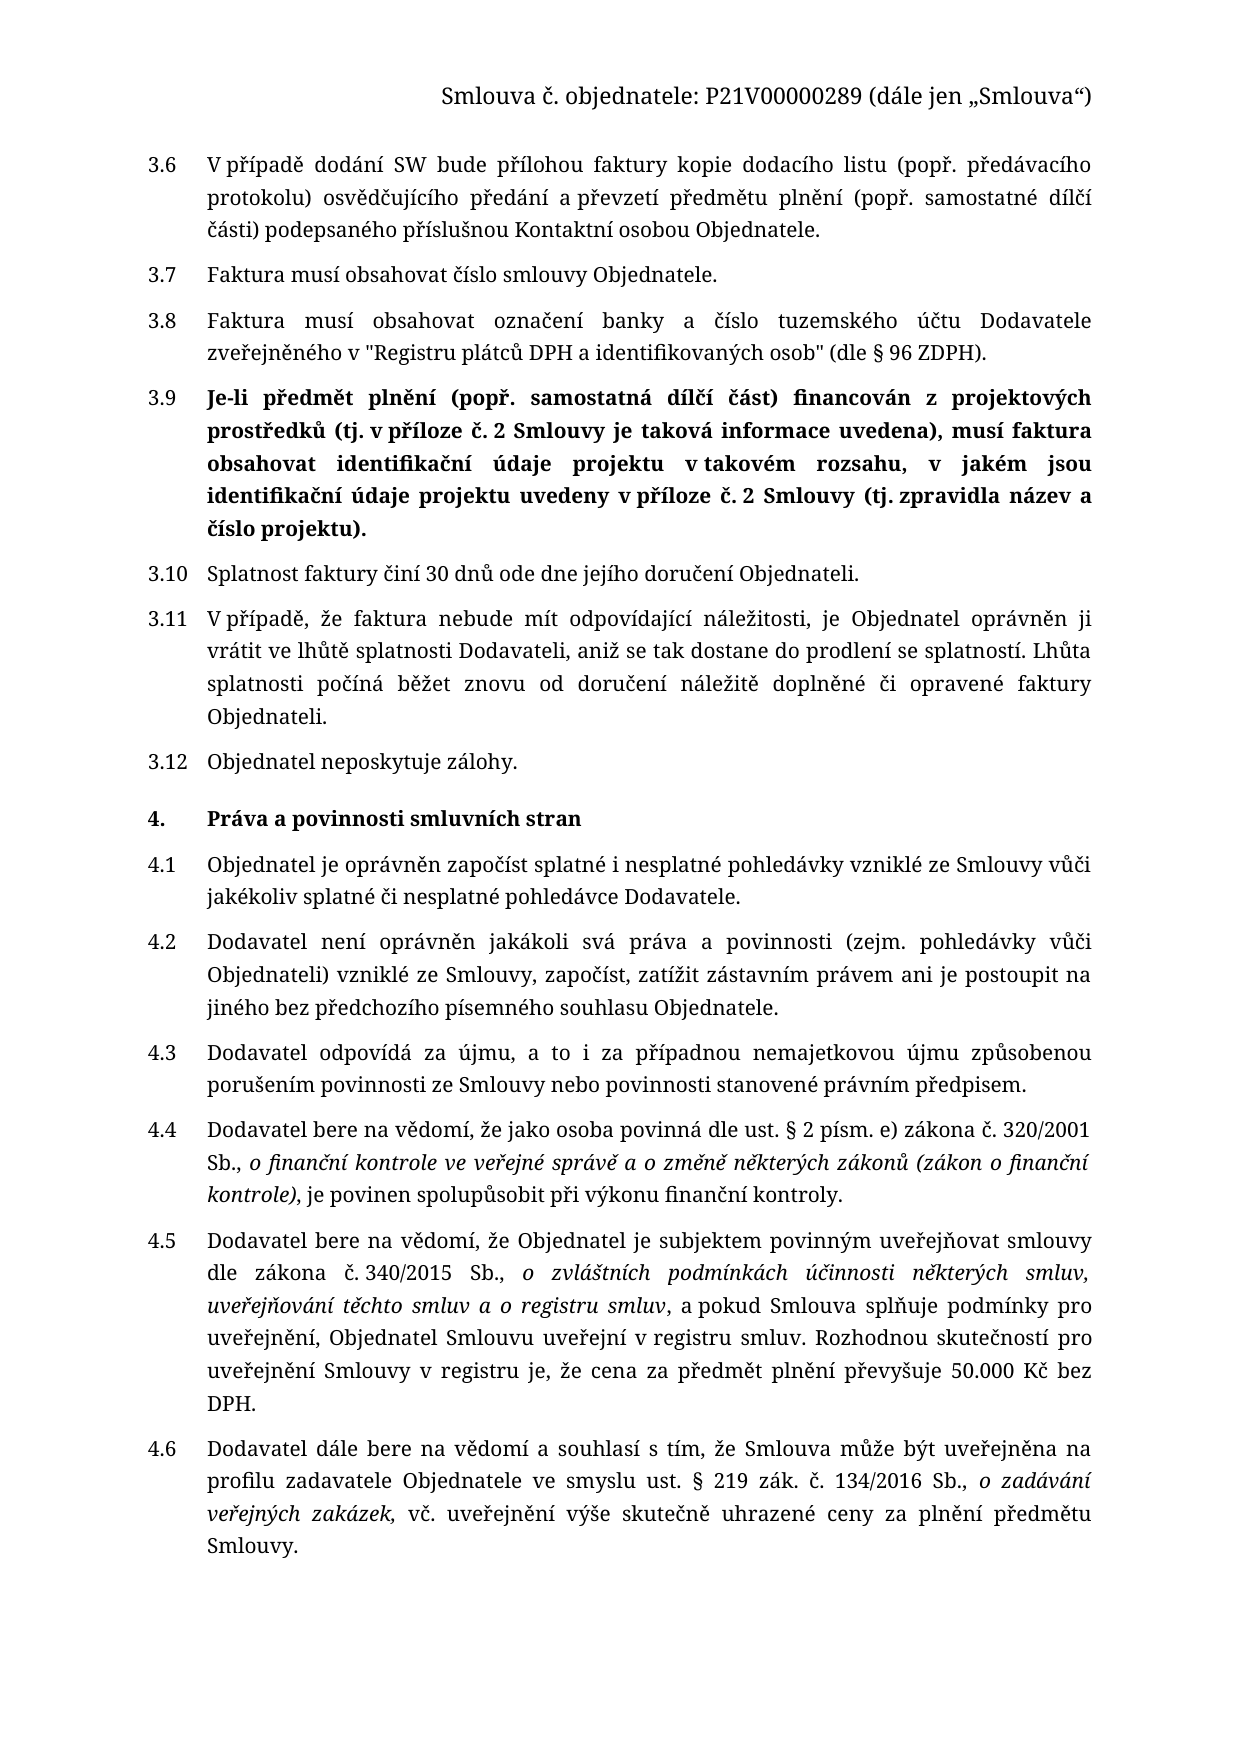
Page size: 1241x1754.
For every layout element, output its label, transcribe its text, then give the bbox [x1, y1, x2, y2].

list Je-li předmět plnění (popř. samostatná dílčí část) financován z projektových prostředků (tj. v příloze č. 2 Smlouvy je taková informace uvedena), musí faktura obsahovat identifikační údaje projektu v takovém rozsahu, v jakém jsou identifikační údaje projektu uvedeny v příloze č. 2 Smlouvy (tj. zpravidla název a číslo projektu). [148, 383, 1092, 542]
list Dodavatel není oprávněn jakákoli svá práva a povinnosti (zejm. pohledávky vůči Objednateli) vzniklé ze Smlouvy, započíst, zatížit zástavním právem ani je postoupit na jiného bez předchozího písemného souhlasu Objednatele. [148, 927, 1092, 1021]
list Splatnost faktury činí 30 dnů ode dne jejího doručení Objednateli. [148, 559, 1092, 587]
list V případě, že faktura nebude mít odpovídající náležitosti, je Objednatel oprávněn ji vrátit ve lhůtě splatnosti Dodavateli, aniž se tak dostane do prodlení se splatností. Lhůta splatnosti počíná běžet znovu od doručení náležitě doplněné či opravené faktury Objednateli. [148, 604, 1092, 730]
list Práva a povinnosti smluvních stran [148, 804, 1092, 833]
list Dodavatel dále bere na vědomí a souhlasí s tím, že Smlouva může být uveřejněna na profilu zadavatele Objednatele ve smyslu ust. § 219 zák. č. 134/2016 Sb., o zadávání veřejných zakázek, vč. uveřejnění výše skutečně uhrazené ceny za plnění předmětu Smlouvy. [148, 1434, 1092, 1560]
list Faktura musí obsahovat číslo smlouvy Objednatele. [148, 261, 1092, 289]
list V případě dodání SW bude přílohou faktury kopie dodacího listu (popř. předávacího protokolu) osvědčujícího předání a převzetí předmětu plnění (popř. samostatné dílčí části) podepsaného příslušnou Kontaktní osobou Objednatele. [148, 150, 1092, 244]
list Objednatel je oprávněn započíst splatné i nesplatné pohledávky vzniklé ze Smlouvy vůči jakékoliv splatné či nesplatné pohledávce Dodavatele. [148, 850, 1092, 911]
list Faktura musí obsahovat označení banky a číslo tuzemského účtu Dodavatele zveřejněného v "Registru plátců DPH a identifikovaných osob" (dle § 96 ZDPH). [148, 306, 1092, 367]
list Dodavatel bere na vědomí, že jako osoba povinná dle ust. § 2 písm. e) zákona č. 320/2001 Sb., o finanční kontrole ve veřejné správě a o změně některých zákonů (zákon o finanční kontrole), je povinen spolupůsobit při výkonu finanční kontroly. [148, 1115, 1092, 1209]
list Dodavatel bere na vědomí, že Objednatel je subjektem povinným uveřejňovat smlouvy dle zákona č. 340/2015 Sb., o zvláštních podmínkách účinnosti některých smluv, uveřejňování těchto smluv a o registru smluv, a pokud Smlouva splňuje podmínky pro uveřejnění, Objednatel Smlouvu uveřejní v registru smluv. Rozhodnou skutečností pro uveřejnění Smlouvy v registru je, že cena za předmět plnění převyšuje 50.000 Kč bez DPH. [148, 1226, 1092, 1417]
list Dodavatel odpovídá za újmu, a to i za případnou nemajetkovou újmu způsobenou porušením povinnosti ze Smlouvy nebo povinnosti stanovené právním předpisem. [148, 1038, 1092, 1099]
list Objednatel neposkytuje zálohy. [148, 747, 1092, 775]
